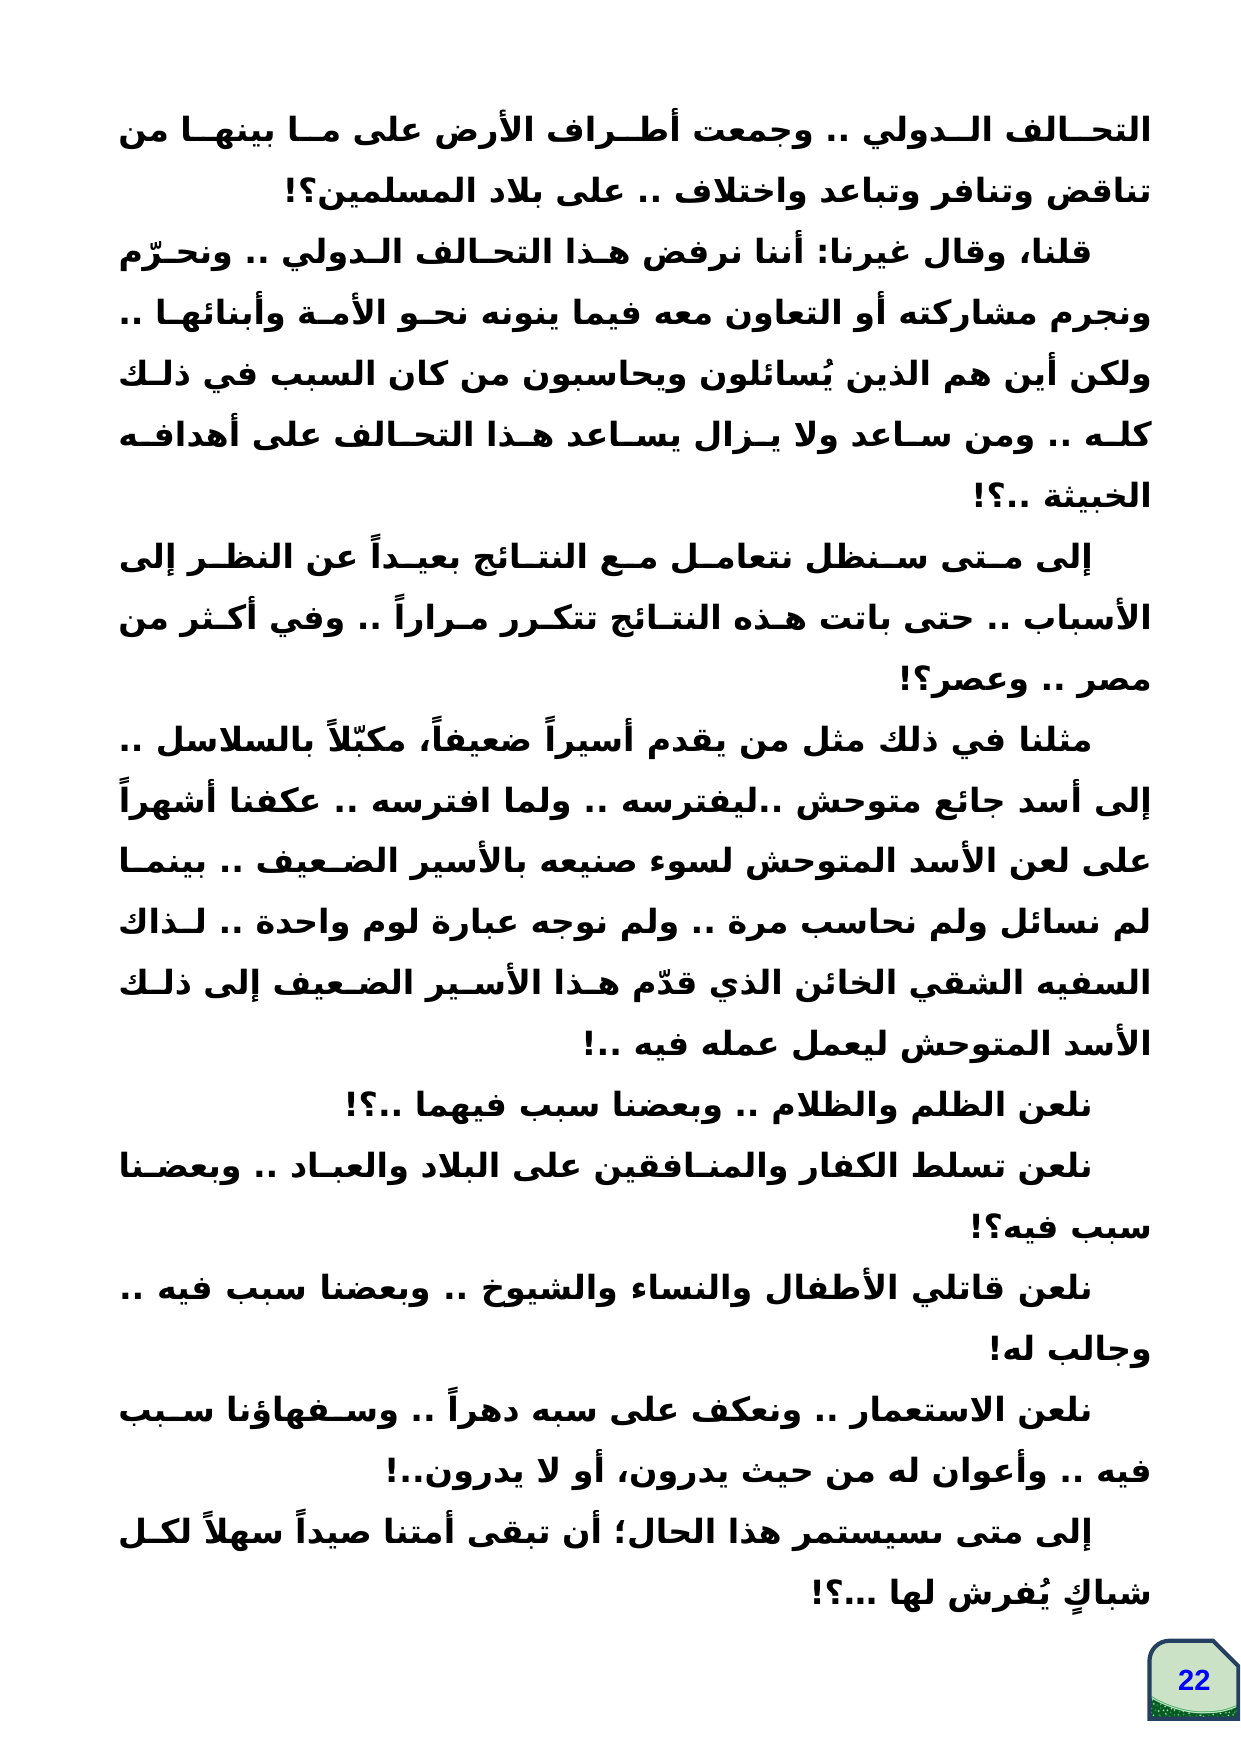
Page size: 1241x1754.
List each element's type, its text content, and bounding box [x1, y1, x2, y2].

picture [1152, 1643, 1236, 1716]
text نلعن الظلم والظلام .. وبعضنا سبب فيهما ..؟! [118, 1064, 1152, 1124]
text قلنا، وقال غيرنا: أننا نرفض هذا التحالف الدولي .. ونحرّم ونجرم مشاركته أو التعاون معه فيما ينونه نحو الأمة وأبنائها .. ولكن أين هم الذين يُسائلون ويحاسبون من كان السبب في ذلك كله .. ومن ساعد ولا يزال يساعد هذا التحالف على أهدافه الخبيثة ..؟! [118, 211, 1152, 515]
text نلعن قاتلي الأطفال والنساء والشيوخ .. وبعضنا سبب فيه .. وجالب له! [118, 1246, 1152, 1368]
text إلى متى سنظل نتعامل مع النتائج بعيداً عن النظر إلى الأسباب .. حتى باتت هذه النتائج تتكرر مراراً .. وفي أكثر من مصر .. وعصر؟! [118, 515, 1152, 698]
text مثلنا في ذلك مثل من يقدم أسيراً ضعيفاً، مكبّلاً بالسلاسل .. إلى أسد جائع متوحش ..ليفترسه .. ولما افترسه .. عكفنا أشهراً على لعن الأسد المتوحش لسوء صنيعه بالأسير الضعيف .. بينما لم نسائل ولم نحاسب مرة .. ولم نوجه عبارة لوم واحدة .. لذاك السفيه الشقي الخائن الذي قدّم هذا الأسير الضعيف إلى ذلك الأسد المتوحش ليعمل عمله فيه ..! [118, 698, 1152, 1064]
text نلعن تسلط الكفار والمنافقين على البلاد والعباد .. وبعضنا سبب فيه؟! [118, 1124, 1152, 1246]
text نلعن الاستعمار .. ونعكف على سبه دهراً .. وسفهاؤنا سبب فيه .. وأعوان له من حيث يدرون، أو لا يدرون..! [118, 1368, 1152, 1490]
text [118, 89, 1152, 211]
text إلى متى ىسيستمر هذا الحال؛ أن تبقى أمتنا صيداً سهلاً لكل شباكٍ يُفرش لها …؟! [118, 1490, 1152, 1612]
